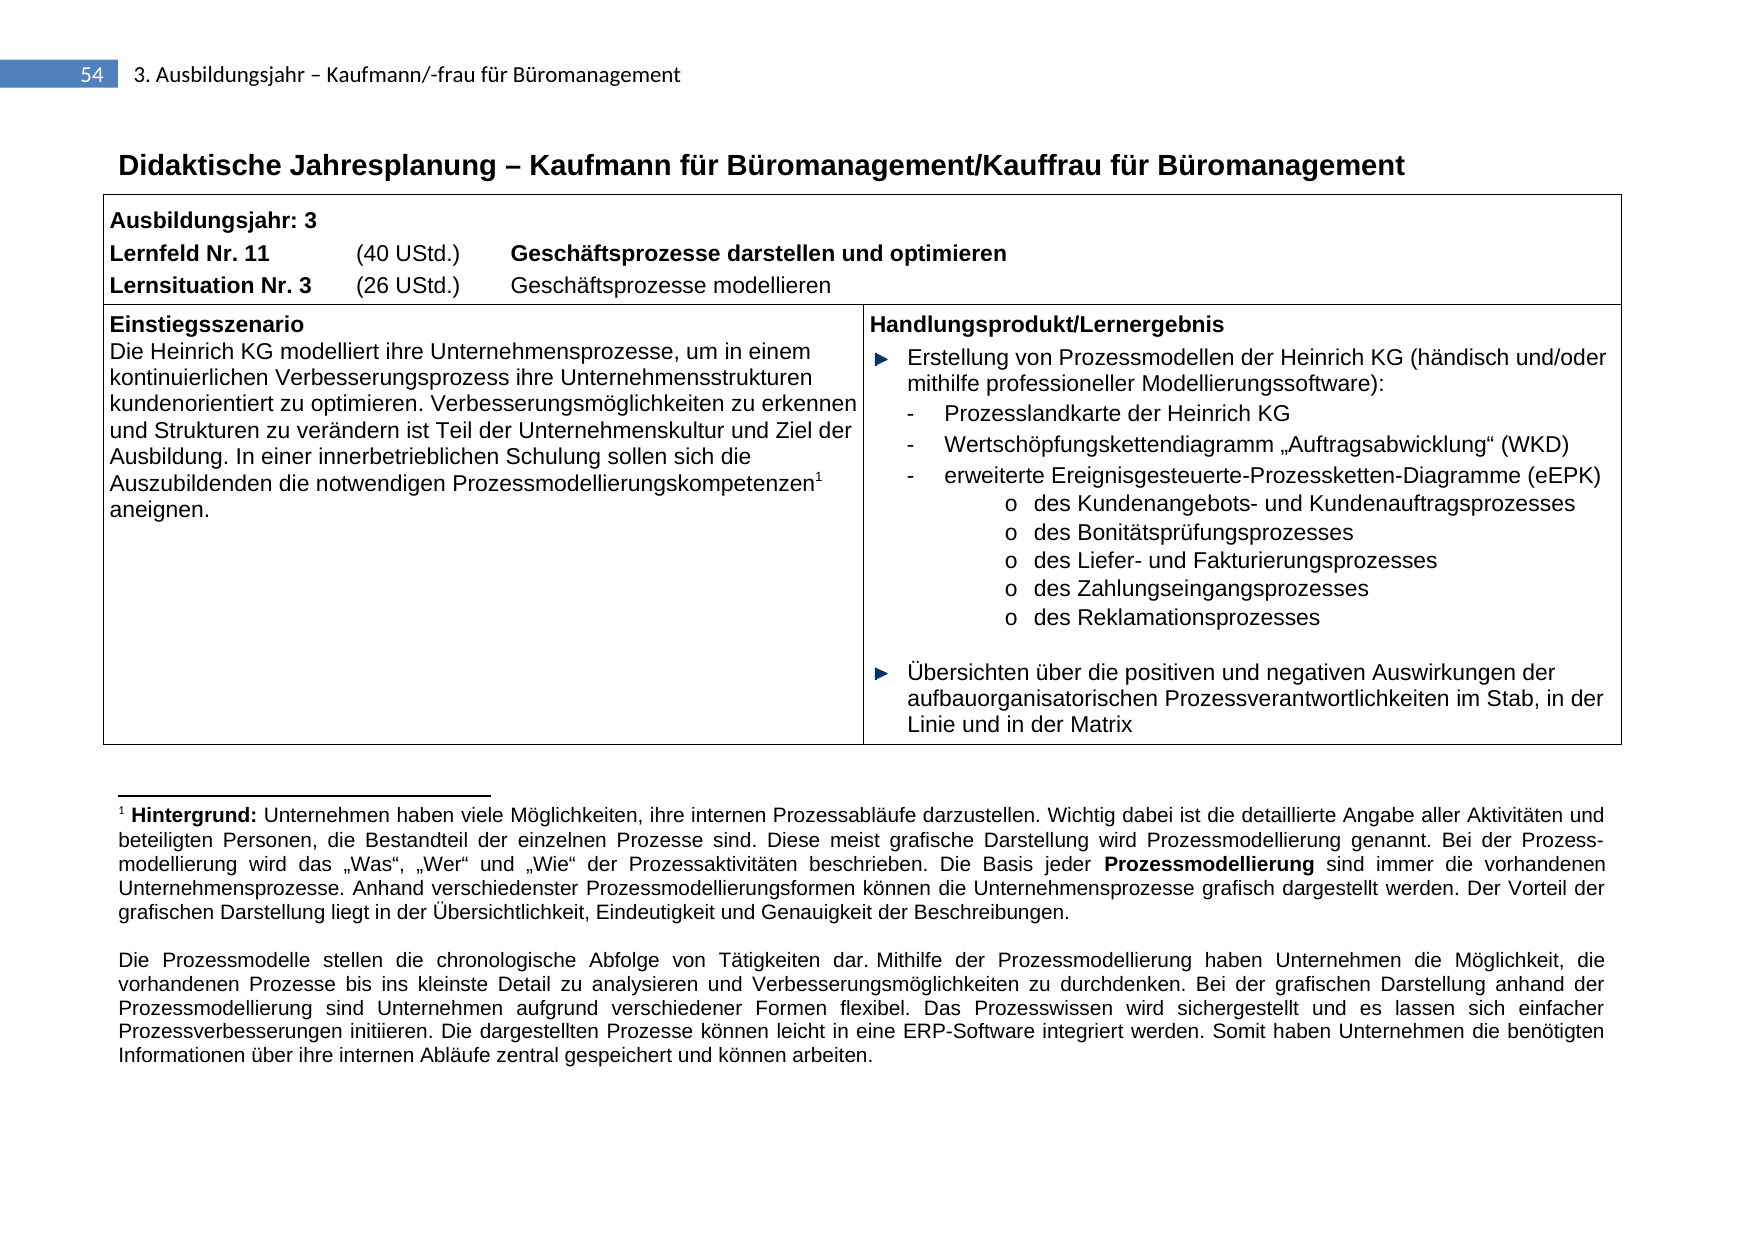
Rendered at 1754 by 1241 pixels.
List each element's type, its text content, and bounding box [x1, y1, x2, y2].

table_cell Einstiegsszenario Die Heinrich KG modelliert ihre Unternehmensprozesse, um in einem kontinuierlichen Verbesserungsprozess ihre Unternehmensstrukturen kundenorientiert zu optimieren. Verbesserungsmöglichkeiten zu erkennen und Strukturen zu verändern ist Teil der Unternehmenskultur und Ziel der Ausbildung. In einer innerbetrieblichen Schulung sollen sich die Auszubildenden die notwendigen Prozessmodellierungskompetenzen aneignen. [104, 305, 863, 743]
picture [870, 663, 888, 680]
table_cell Handlungsprodukt/Lernergebnis Erstellung von Prozessmodellen der Heinrich KG (händisch und/oder mithilfe professioneller Modellierungssoftware): Prozesslandkarte der Heinrich KG Wertschöpfungskettendiagramm „Auftragsabwicklung“ (WKD) erweiterte Ereignisgesteuerte-Prozessketten-Diagramme (eEPK) des Kundenangebots- und Kundenauftragsprozesses des Bonitätsprüfungsprozesses des Liefer- und Fakturierungsprozesses des Zahlungseingangsprozesses des Reklamationsprozesses Übersichten über die positiven und negativen Auswirkungen der aufbauorganisatorischen Prozessverantwortlichkeiten im Stab, in der Linie und in der Matrix [864, 305, 1621, 743]
table_header Ausbildungsjahr: 3 Lernfeld Nr. 11 (40 UStd.) Geschäftsprozesse darstellen und optimieren Lernsituation Nr. 3 (26 UStd.) Geschäftsprozesse modellieren [104, 195, 1621, 304]
text Didaktische Jahresplanung – Kaufmann für Büromanagement/Kauffrau für Büromanagement [118, 148, 1606, 181]
picture [870, 348, 888, 366]
